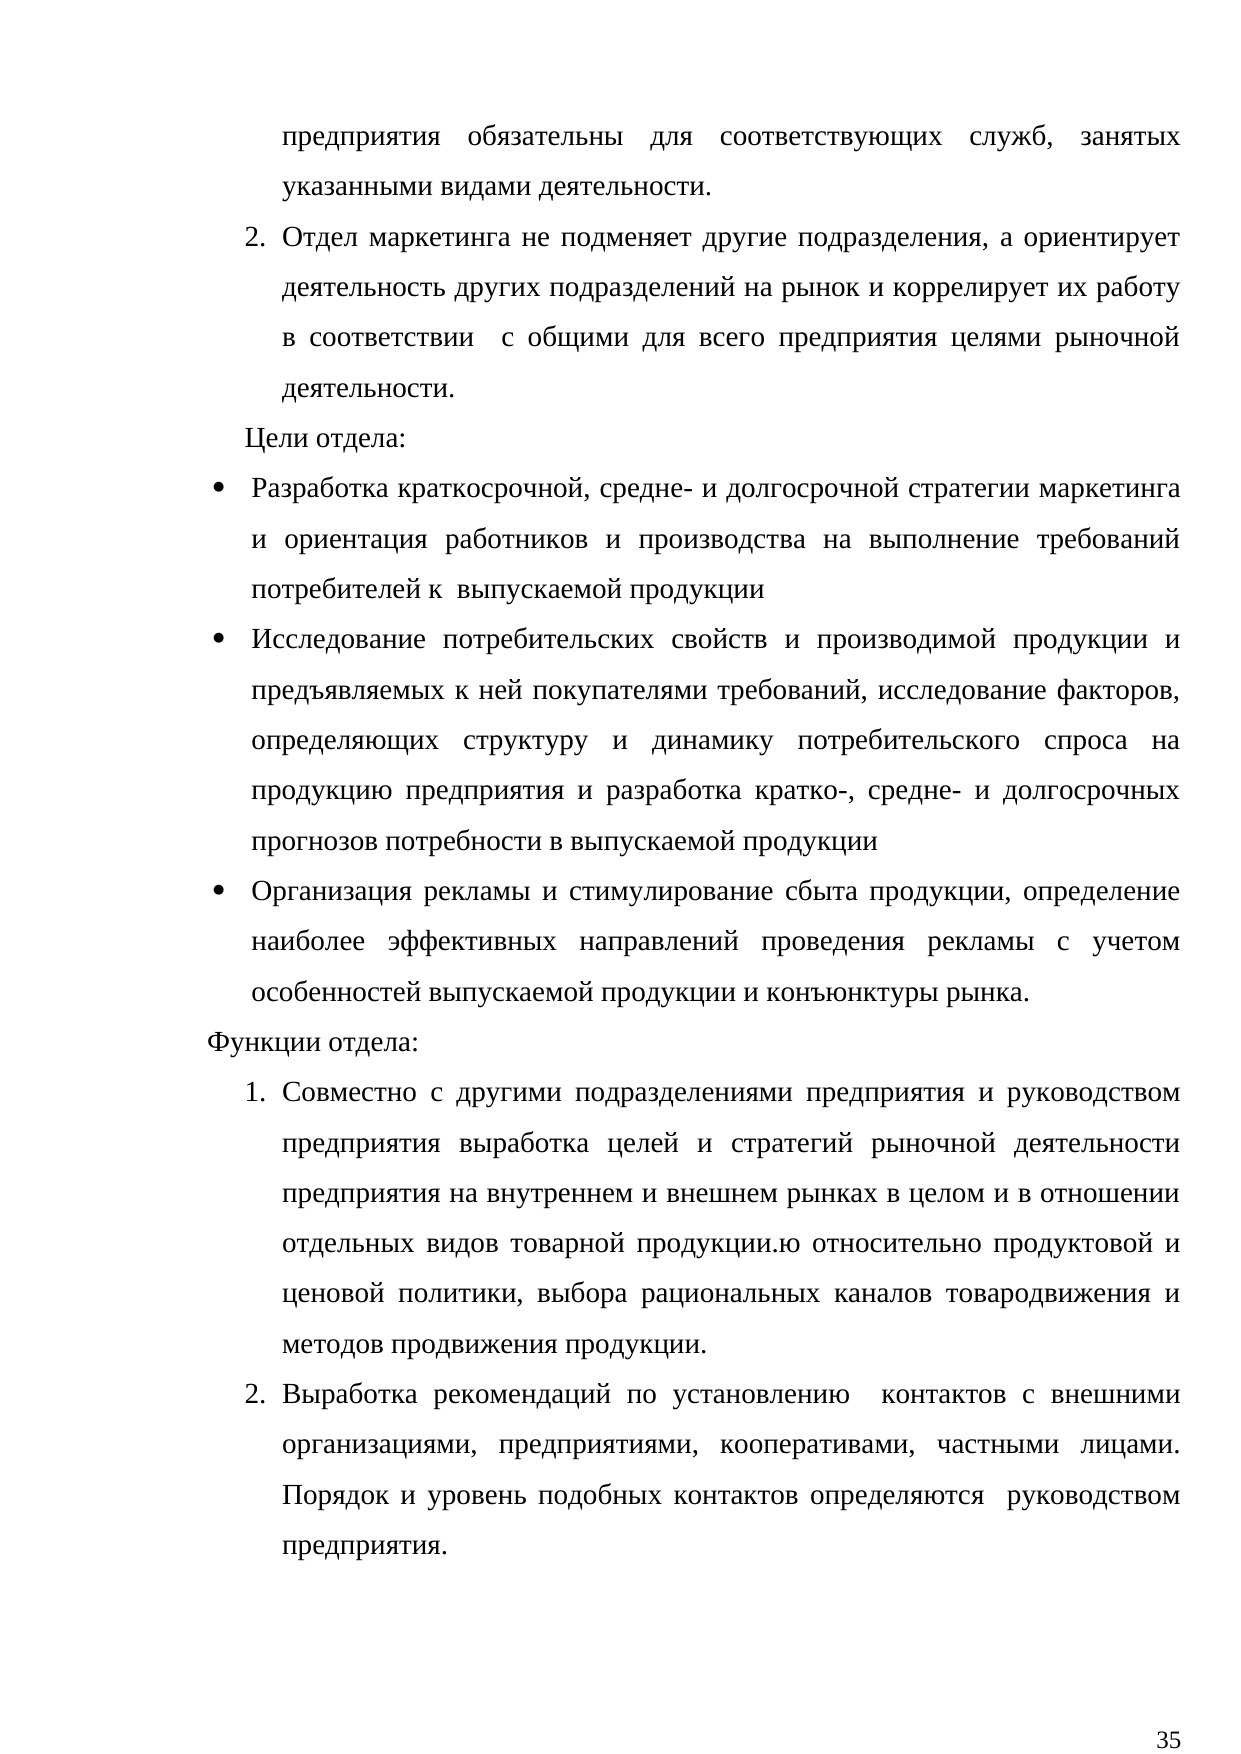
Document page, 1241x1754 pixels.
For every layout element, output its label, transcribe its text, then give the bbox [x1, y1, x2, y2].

list Разработка краткосрочной, средне- и долгосрочной стратегии маркетинга и ориентация работников и производства на выполнение требований потребителей к выпускаемой продукции [214, 470, 1181, 604]
list Совместно с другими подразделениями предприятия и руководством предприятия выработка целей и стратегий рыночной деятельности предприятия на внутреннем и внешнем рынках в целом и в отношении отдельных видов товарной продукции.ю относительно продуктовой и ценовой политики, выбора рациональных каналов товародвижения и методов продвижения продукции. [244, 1074, 1181, 1359]
text Цели отдела: [244, 420, 1181, 453]
list Отдел маркетинга не подменяет другие подразделения, а ориентирует деятельность других подразделений на рынок и коррелирует их работу в соответствии с общими для всего предприятия целями рыночной деятельности. [244, 219, 1181, 403]
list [244, 118, 1181, 202]
list Исследование потребительских свойств и производимой продукции и предъявляемых к ней покупателями требований, исследование факторов, определяющих структуру и динамику потребительского спроса на продукцию предприятия и разработка кратко-, средне- и долгосрочных прогнозов потребности в выпускаемой продукции [214, 621, 1181, 856]
text Функции отдела: [207, 1024, 1181, 1058]
list Организация рекламы и стимулирование сбыта продукции, определение наиболее эффективных направлений проведения рекламы с учетом особенностей выпускаемой продукции и конъюнктуры рынка. [214, 873, 1181, 1007]
list Выработка рекомендаций по установлению контактов с внешними организациями, предприятиями, кооперативами, частными лицами. Порядок и уровень подобных контактов определяются руководством предприятия. [244, 1376, 1181, 1561]
